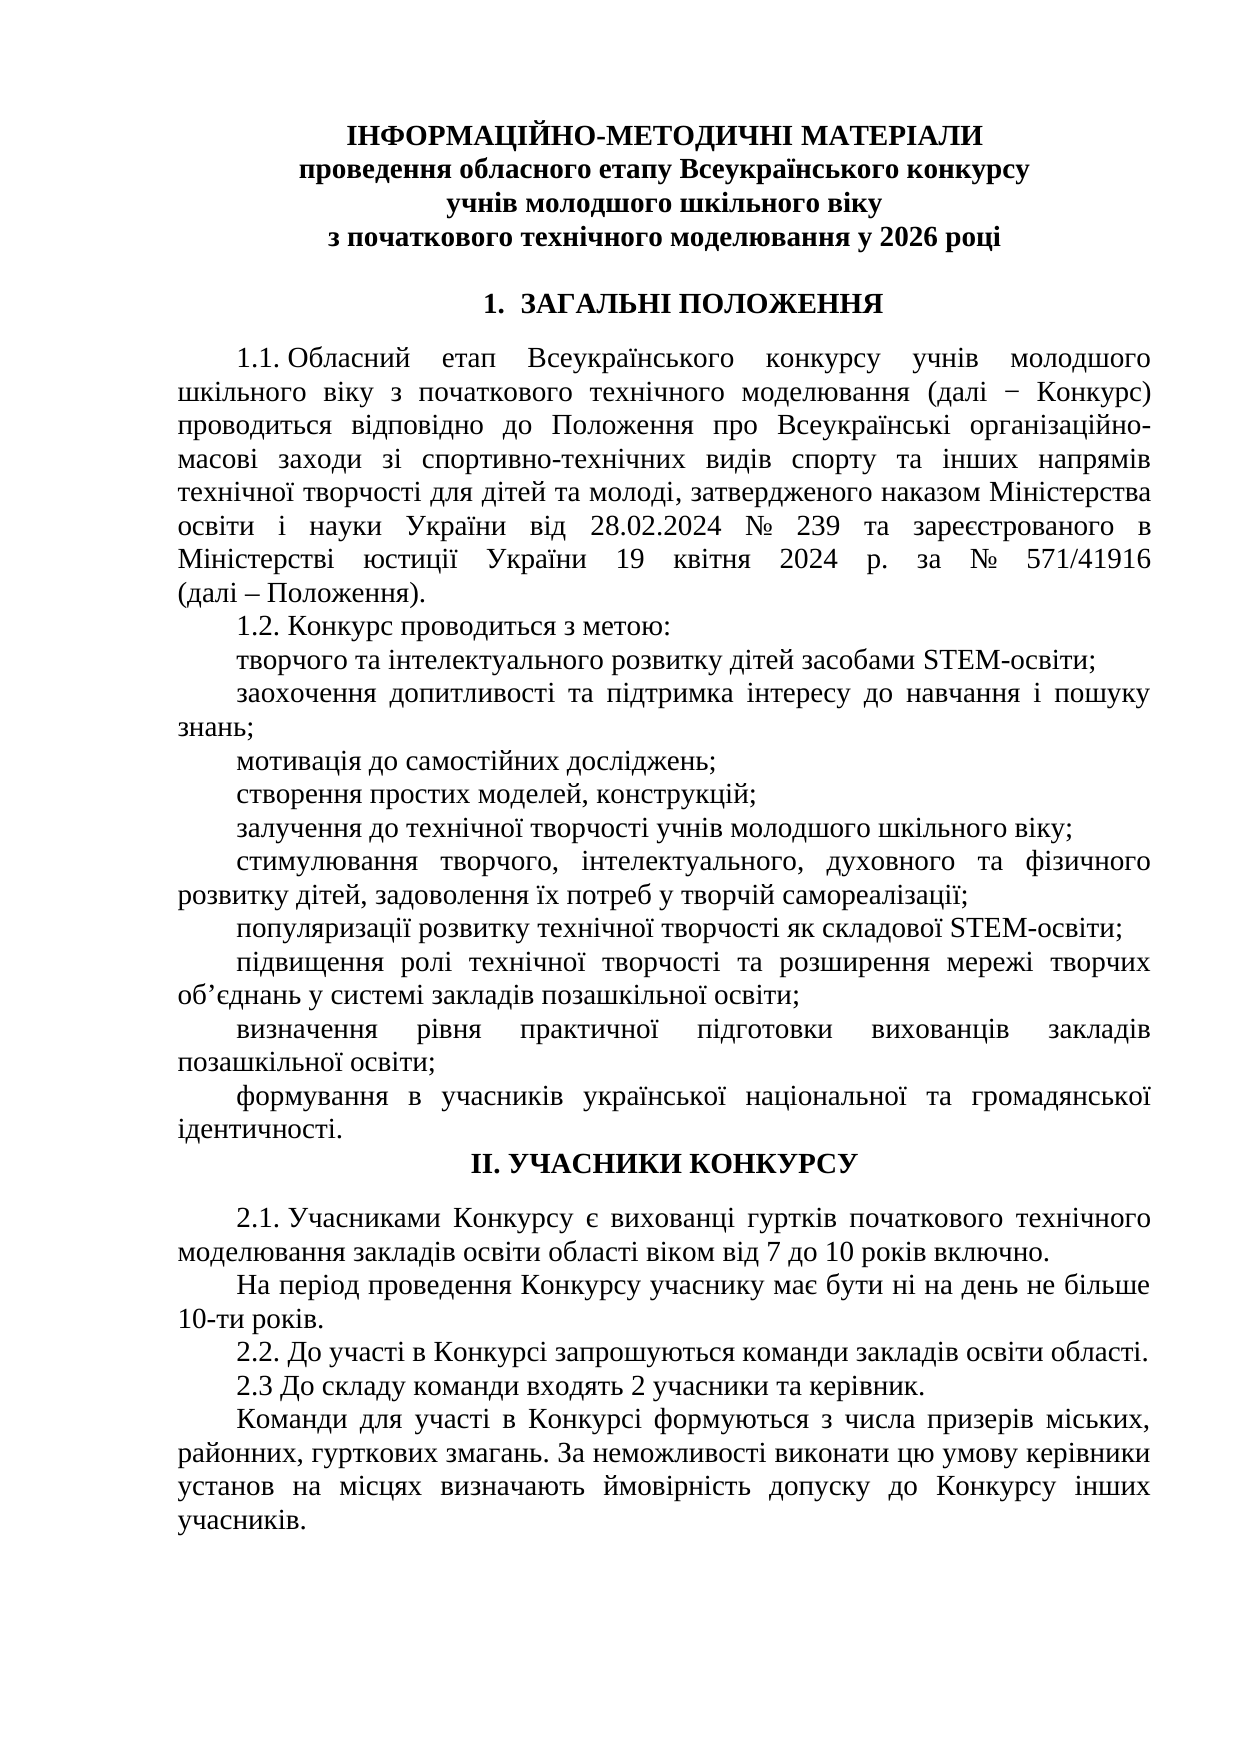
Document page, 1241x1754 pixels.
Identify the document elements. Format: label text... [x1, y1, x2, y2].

text учнів молодшого шкільного віку [177, 185, 1152, 219]
text ІІ. УЧАСНИКИ КОНКУРСУ [177, 1146, 1152, 1179]
text стимулювання творчого, інтелектуального, духовного та фізичного розвитку дітей, задоволення їх потреб у творчій самореалізації; [177, 843, 1152, 910]
text популяризації розвитку технічної творчості як складової STEM-освіти; [177, 910, 1152, 944]
text проведення обласного етапу Всеукраїнського конкурсу [177, 152, 1152, 185]
text На період проведення Конкурсу учаснику має бути ні на день не більше 10-ти років. [177, 1267, 1152, 1334]
text формування в учасників української національної та громадянської ідентичності. [177, 1078, 1152, 1145]
text 2.2. До участі в Конкурсі запрошуються команди закладів освіти області. [177, 1334, 1152, 1368]
text визначення рівня практичної підготовки вихованців закладів позашкільної освіти; [177, 1011, 1152, 1078]
text ІНФОРМАЦІЙНО-МЕТОДИЧНІ МАТЕРІАЛИ [177, 118, 1152, 152]
text 2.3 До складу команди входять 2 учасники та керівник. [177, 1368, 1152, 1401]
text з початкового технічного моделювання у 2026 році [177, 219, 1152, 252]
text підвищення ролі технічної творчості та розширення мережі творчих об’єднань у системі закладів позашкільної освіти; [177, 944, 1152, 1011]
list ЗАГАЛЬНІ ПОЛОЖЕННЯ [215, 286, 1152, 319]
text 2.1. Учасниками Конкурсу є вихованці гуртків початкового технічного моделювання закладів освіти області віком від 7 до 10 років включно. [177, 1200, 1152, 1267]
text мотивація до самостійних досліджень; [177, 743, 1152, 776]
text заохочення допитливості та підтримка інтересу до навчання і пошуку знань; [177, 676, 1152, 743]
text творчого та інтелектуального розвитку дітей засобами STEM-освіти; [177, 642, 1152, 676]
text 1.1. Обласний етап Всеукраїнського конкурсу учнів молодшого шкільного віку з початкового технічного моделювання (далі − Конкурс) проводиться відповідно до Положення про Всеукраїнські організаційно-масові заходи зі спортивно-технічних видів спорту та інших напрямів технічної творчості для дітей та молоді, затвердженого наказом Міністерства освіти і науки України від 28.02.2024 № 239 та зареєстрованого в Міністерстві юстиції України 19 квітня 2024 р. за № 571/41916 (далі – Положення). [177, 340, 1152, 608]
text Команди для участі в Конкурсі формуються з числа призерів міських, районних, гурткових змагань. За неможливості виконати цю умову керівники установ на місцях визначають ймовірність допуску до Конкурсу інших учасників. [177, 1401, 1152, 1536]
text залучення до технічної творчості учнів молодшого шкільного віку; [177, 810, 1152, 843]
text 1.2. Конкурс проводиться з метою: [177, 608, 1152, 642]
text створення простих моделей, конструкцій; [177, 776, 1152, 810]
